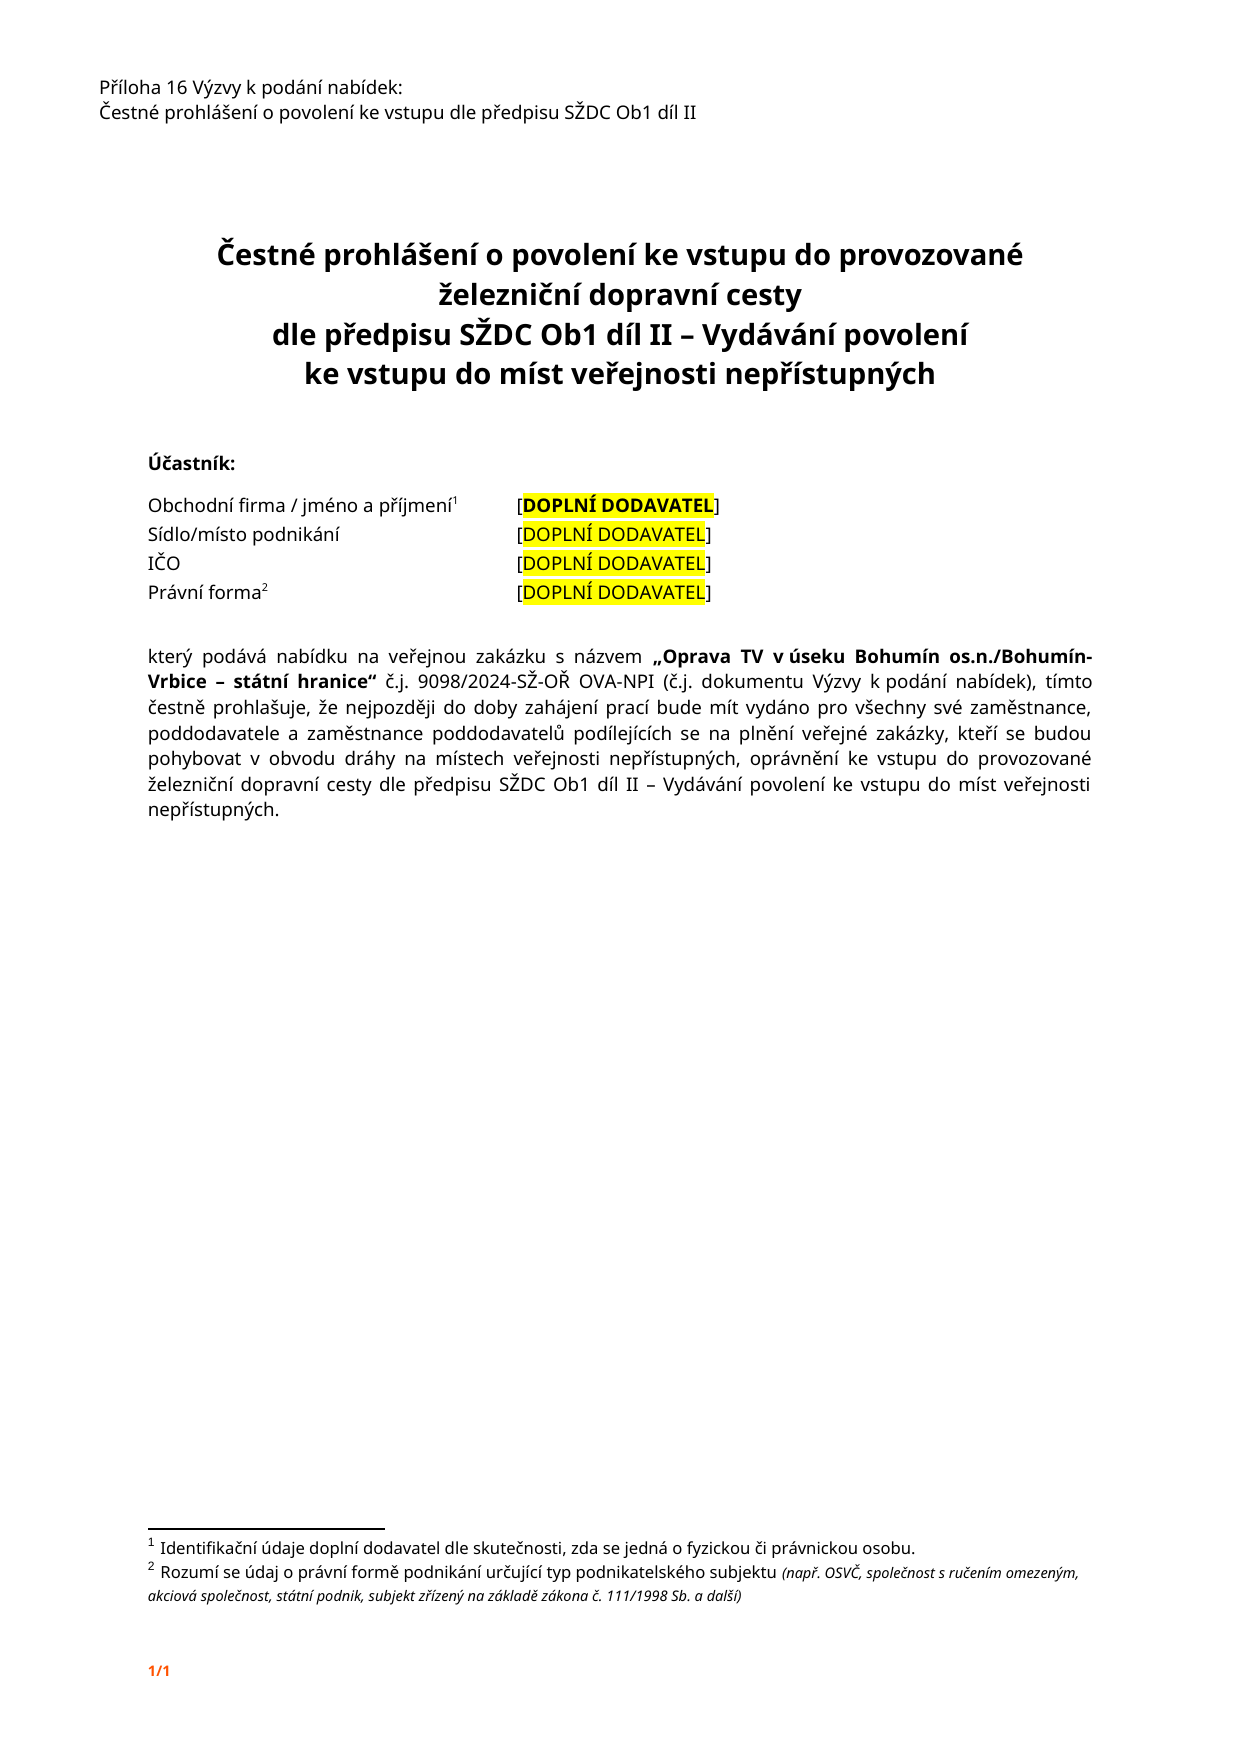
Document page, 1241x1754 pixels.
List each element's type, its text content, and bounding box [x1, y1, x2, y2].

title dle předpisu SŽDC Ob1 díl II – Vydávání povolení [148, 314, 1093, 354]
text Sídlo/místo podnikání [DOPLNÍ DODAVATEL] [148, 518, 1093, 547]
text Účastník: [148, 446, 1093, 477]
text který podává nabídku na veřejnou zakázku s názvem „Oprava TV v úseku Bohumín os.n./Bohumín-Vrbice – státní hranice“ č.j. 9098/2024-SŽ-OŘ OVA-NPI (č.j. dokumentu Výzvy k podání nabídek), tímto čestně prohlašuje, že nejpozději do doby zahájení prací bude mít vydáno pro všechny své zaměstnance, poddodavatele a zaměstnance poddodavatelů podílejících se na plnění veřejné zakázky, kteří se budou pohybovat v obvodu dráhy na místech veřejnosti nepřístupných, oprávnění ke vstupu do provozované železniční dopravní cesty dle předpisu SŽDC Ob1 díl II – Vydávání povolení ke vstupu do míst veřejnosti nepřístupných. [148, 643, 1093, 822]
title Čestné prohlášení o povolení ke vstupu do provozované železniční dopravní cesty [148, 234, 1093, 314]
text Právní forma [148, 576, 1093, 605]
text Obchodní firma / jméno a příjmení [148, 489, 1093, 518]
text IČO [148, 547, 1093, 576]
title ke vstupu do míst veřejnosti nepřístupných [148, 354, 1093, 393]
